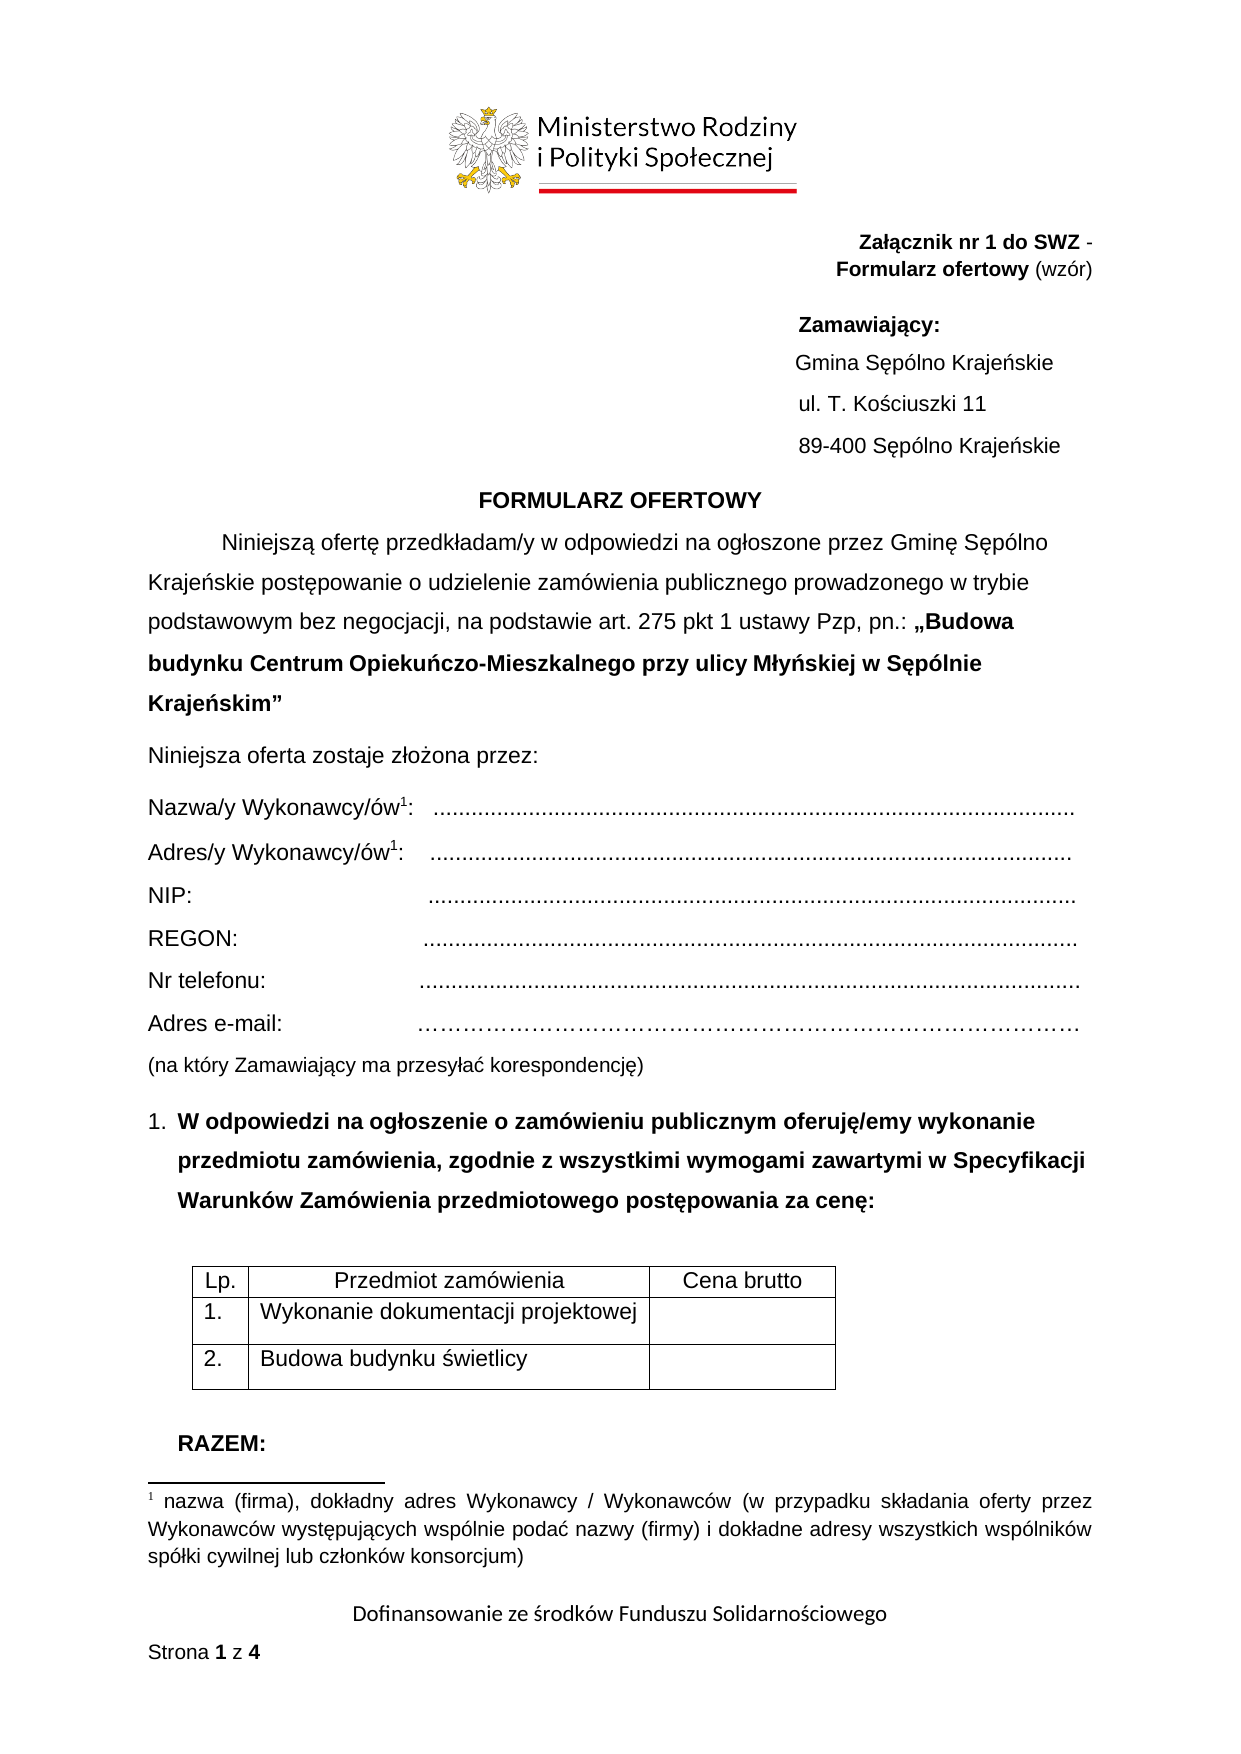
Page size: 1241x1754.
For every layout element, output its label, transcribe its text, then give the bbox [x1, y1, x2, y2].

text Nazwa/y Wykonawcy/ów: ..................................................................................................... [148, 794, 1093, 820]
table_header Cena brutto [650, 1267, 835, 1297]
text REGON: ....................................................................................................... [148, 925, 1093, 951]
list RAZEM: [177, 1429, 1093, 1456]
table_cell 1. [193, 1298, 248, 1344]
picture [428, 86, 817, 214]
table_header Lp. [193, 1267, 248, 1297]
list Załącznik nr 1 do SWZ - Formularz ofertowy (wzór) [148, 229, 1093, 281]
text (na który Zamawiający ma przesyłać korespondencję) [148, 1053, 1093, 1077]
text Gmina Sępólno Krajeńskie [768, 350, 1093, 375]
text Adres e-mail: …………………………………………………………………………… [148, 1010, 1093, 1036]
table_cell 2. [193, 1345, 248, 1389]
text Adres/y Wykonawcy/ów1: ..................................................................................................... [148, 836, 1093, 865]
text NIP: ...................................................................................................... [148, 882, 1093, 908]
text Niniejszą ofertę przedkładam/y w odpowiedzi na ogłoszone przez Gminę Sępólno Krajeńskie postępowanie o udzielenie zamówienia publicznego prowadzonego w trybie podstawowym bez negocjacji, na podstawie art. 275 pkt 1 ustawy Pzp, pn.: „Budowa budynku Centrum Opiekuńczo-Mieszkalnego przy ulicy Młyńskiej w Sępólnie Krajeńskim” [148, 529, 1093, 716]
list W odpowiedzi na ogłoszenie o zamówieniu publicznym oferuję/emy wykonanie przedmiotu zamówienia, zgodnie z wszystkimi wymogami zawartymi w Specyfikacji Warunków Zamówienia przedmiotowego postępowania za cenę: [148, 1108, 1093, 1213]
table_header Przedmiot zamówienia [249, 1267, 649, 1297]
table_cell Budowa budynku świetlicy [249, 1345, 649, 1389]
table_cell [650, 1345, 835, 1389]
text Zamawiający: [768, 312, 1093, 337]
text FORMULARZ OFERTOWY [148, 487, 1093, 513]
table_cell [650, 1298, 835, 1344]
text 89-400 Sępólno Krajeńskie [768, 433, 1093, 458]
table_cell Wykonanie dokumentacji projektowej [249, 1298, 649, 1344]
text ul. T. Kościuszki 11 [768, 391, 1093, 416]
text Nr telefonu: ........................................................................................................ [148, 967, 1093, 994]
text Niniejsza oferta zostaje złożona przez: [148, 742, 1093, 768]
